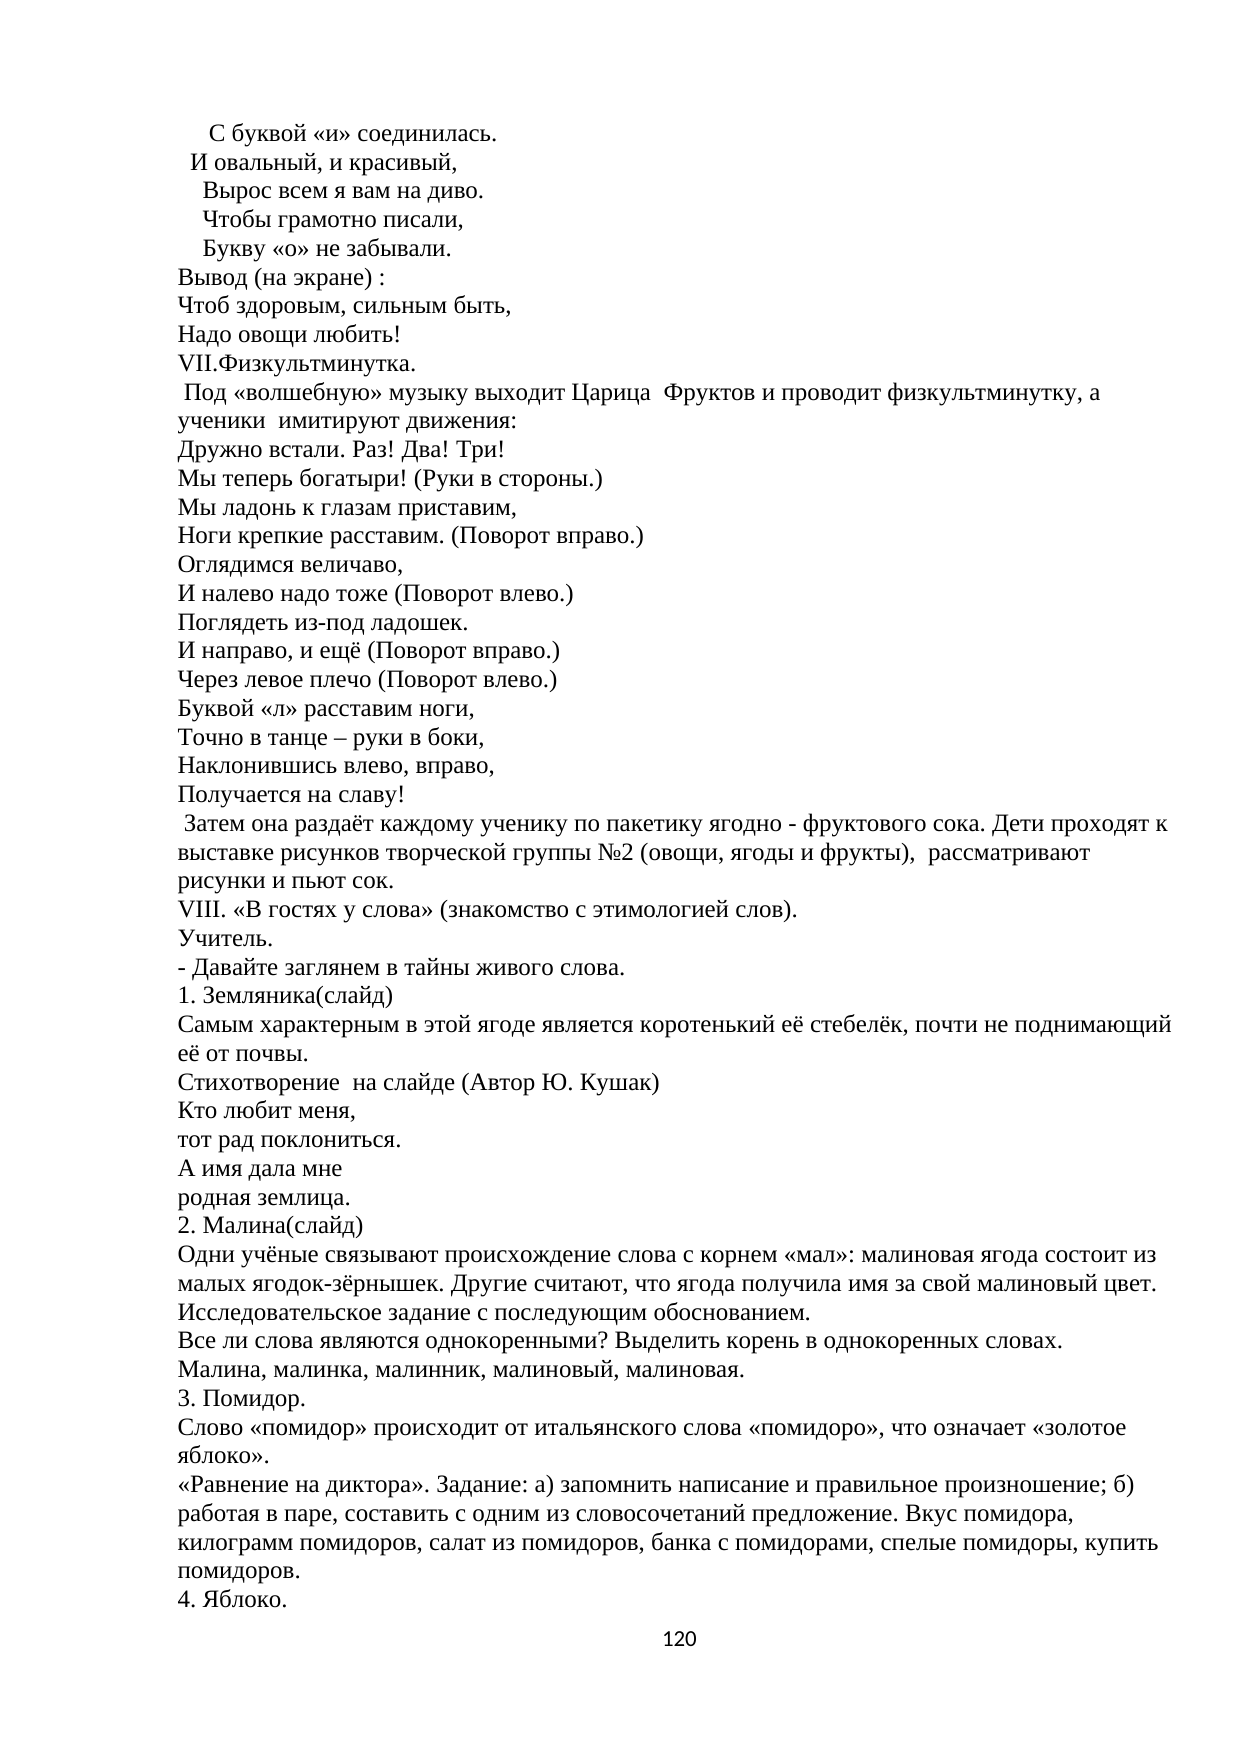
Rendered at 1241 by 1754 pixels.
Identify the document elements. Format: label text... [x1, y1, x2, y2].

text родная землица. [177, 1182, 1181, 1211]
text Точно в танце – руки в боки, [177, 722, 1181, 751]
text Слово «помидор» происходит от итальянского слова «помидоро», что означает «золотое яблоко». [177, 1412, 1181, 1469]
text Самым характерным в этой ягоде является коротенький её стебелёк, почти не поднимающий её от почвы. [177, 1009, 1181, 1067]
text Исследовательское задание с последующим обоснованием. [177, 1297, 1181, 1326]
text Букву «о» не забывали. [177, 233, 1181, 262]
text 4. Яблоко. [177, 1584, 1181, 1613]
text Учитель. [177, 923, 1181, 952]
text Буквой «л» расставим ноги, [177, 693, 1181, 722]
text Малина, малинка, малинник, малиновый, малиновая. [177, 1354, 1181, 1383]
text Чтобы грамотно писали, [177, 204, 1181, 233]
text Под «волшебную» музыку выходит Царица Фруктов и проводит физкультминутку, а ученики имитируют движения: [177, 377, 1181, 434]
text Надо овощи любить! [177, 319, 1181, 348]
text Кто любит меня, [177, 1096, 1181, 1124]
text Вырос всем я вам на диво. [177, 176, 1181, 204]
text Оглядимся величаво, [177, 549, 1181, 578]
text Затем она раздаёт каждому ученику по пакетику ягодно - фруктового сока. Дети проходят к выставке рисунков творческой группы №2 (овощи, ягоды и фрукты), рассматривают рисунки и пьют сок. [177, 808, 1181, 894]
text Дружно встали. Раз! Два! Три! [177, 434, 1181, 463]
text А имя дала мне [177, 1153, 1181, 1182]
text 2. Малина(слайд) [177, 1211, 1181, 1239]
text тот рад поклониться. [177, 1124, 1181, 1153]
text Получается на славу! [177, 779, 1181, 808]
text Мы ладонь к глазам приставим, [177, 492, 1181, 521]
text Чтоб здоровым, сильным быть, [177, 291, 1181, 319]
text Вывод (на экране) : [177, 262, 1181, 291]
text «Равнение на диктора». Задание: а) запомнить написание и правильное произношение; б) работая в паре, составить с одним из словосочетаний предложение. Вкус помидора, килограмм помидоров, салат из помидоров, банка с помидорами, спелые помидоры, купить помидоров. [177, 1469, 1181, 1584]
text И направо, и ещё (Поворот вправо.) [177, 636, 1181, 664]
text VIII. «В гостях у слова» (знакомство с этимологией слов). [177, 894, 1181, 923]
text - Давайте заглянем в тайны живого слова. [177, 952, 1181, 981]
text Через левое плечо (Поворот влево.) [177, 664, 1181, 693]
text Стихотворение на слайде (Автор Ю. Кушак) [177, 1067, 1181, 1096]
text И налево надо тоже (Поворот влево.) [177, 578, 1181, 607]
text И овальный, и красивый, [177, 147, 1181, 176]
text Все ли слова являются однокоренными? Выделить корень в однокоренных словах. [177, 1326, 1181, 1354]
text VII.Физкультминутка. [177, 348, 1181, 377]
text Поглядеть из-под ладошек. [177, 607, 1181, 636]
text Наклонившись влево, вправо, [177, 751, 1181, 779]
text 1. Земляника(слайд) [177, 981, 1181, 1009]
text С буквой «и» соединилась. [177, 118, 1181, 147]
text 3. Помидор. [177, 1383, 1181, 1412]
text Ноги крепкие расставим. (Поворот вправо.) [177, 521, 1181, 549]
text Мы теперь богатыри! (Руки в стороны.) [177, 463, 1181, 492]
text Одни учёные связывают происхождение слова с корнем «мал»: малиновая ягода состоит из малых ягодок-зёрнышек. Другие считают, что ягода получила имя за свой малиновый цвет. [177, 1239, 1181, 1297]
